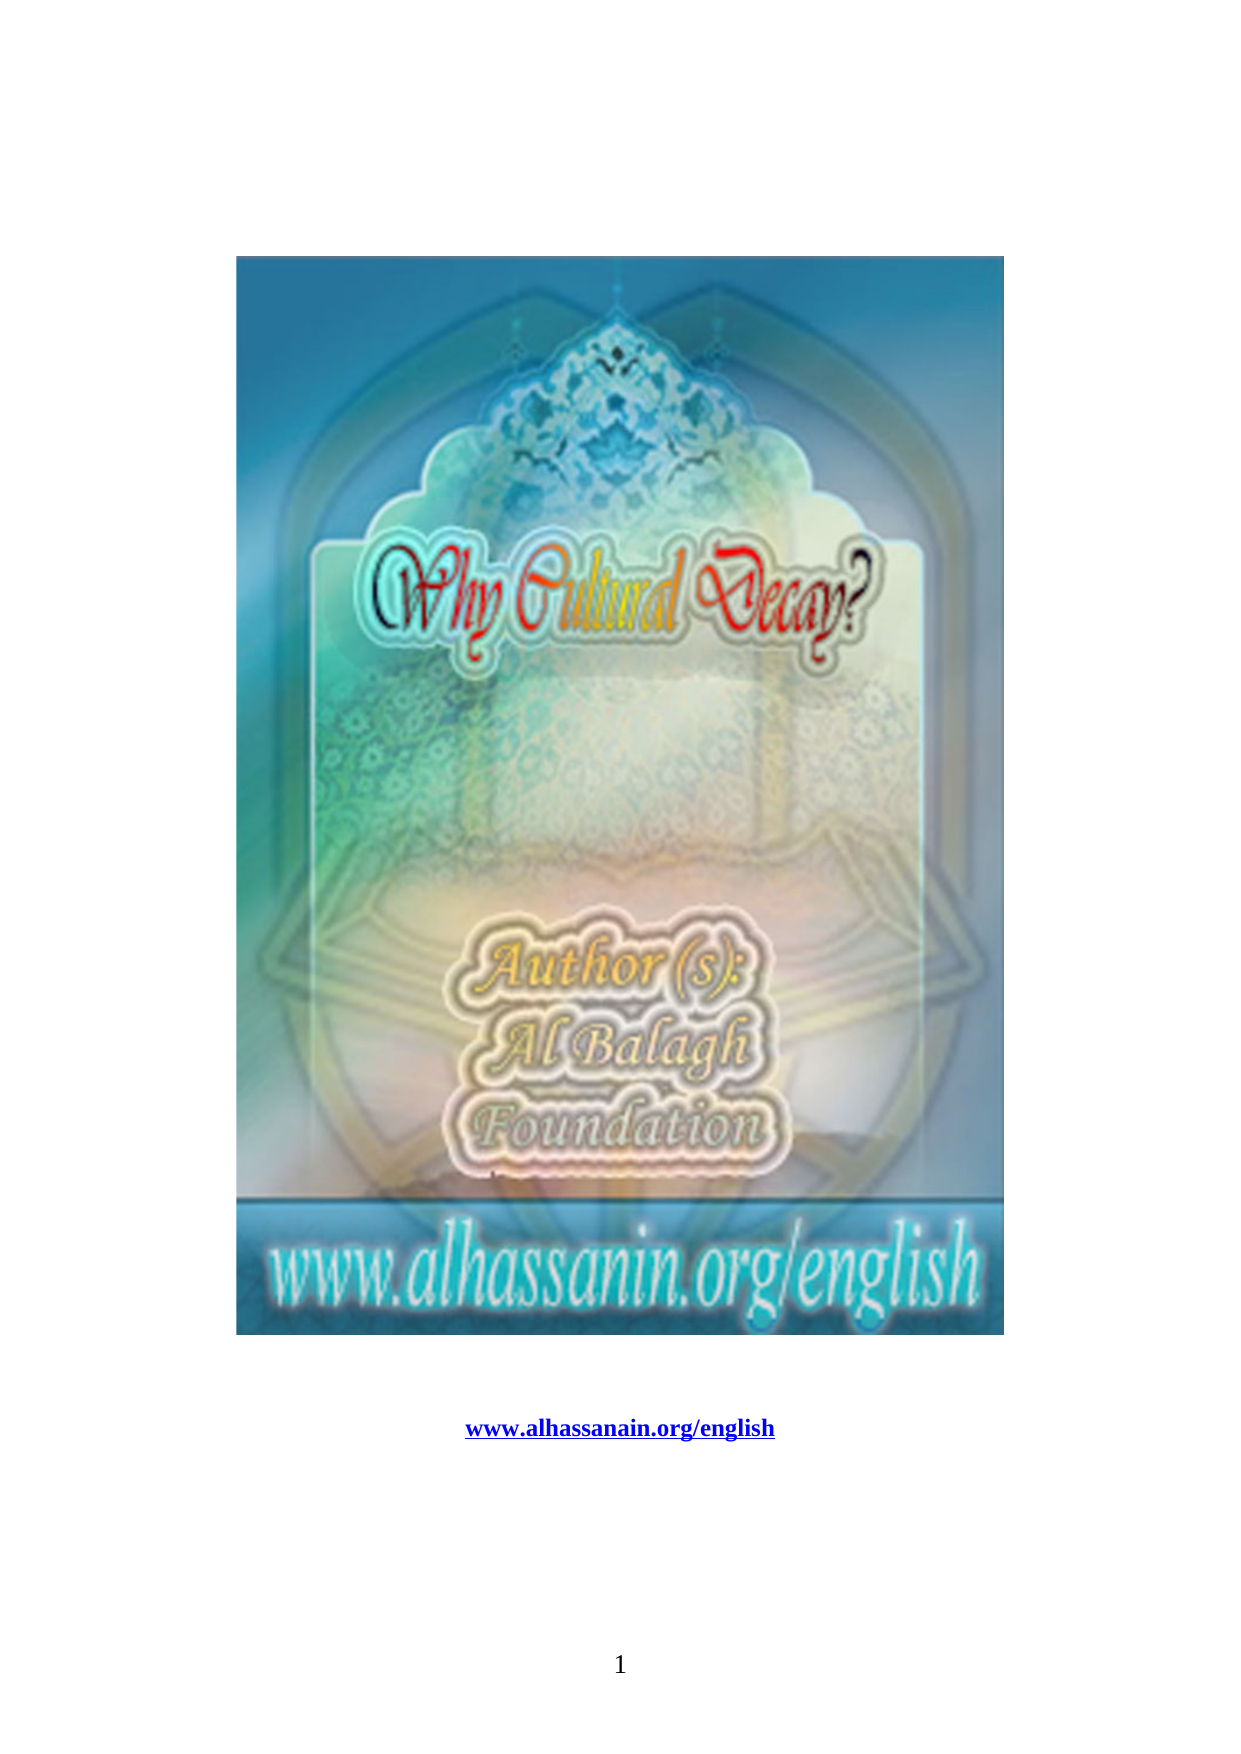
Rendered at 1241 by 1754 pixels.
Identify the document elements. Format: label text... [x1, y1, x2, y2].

picture [236, 256, 1004, 1335]
text www.alhassanain.org/english [236, 1413, 1004, 1442]
